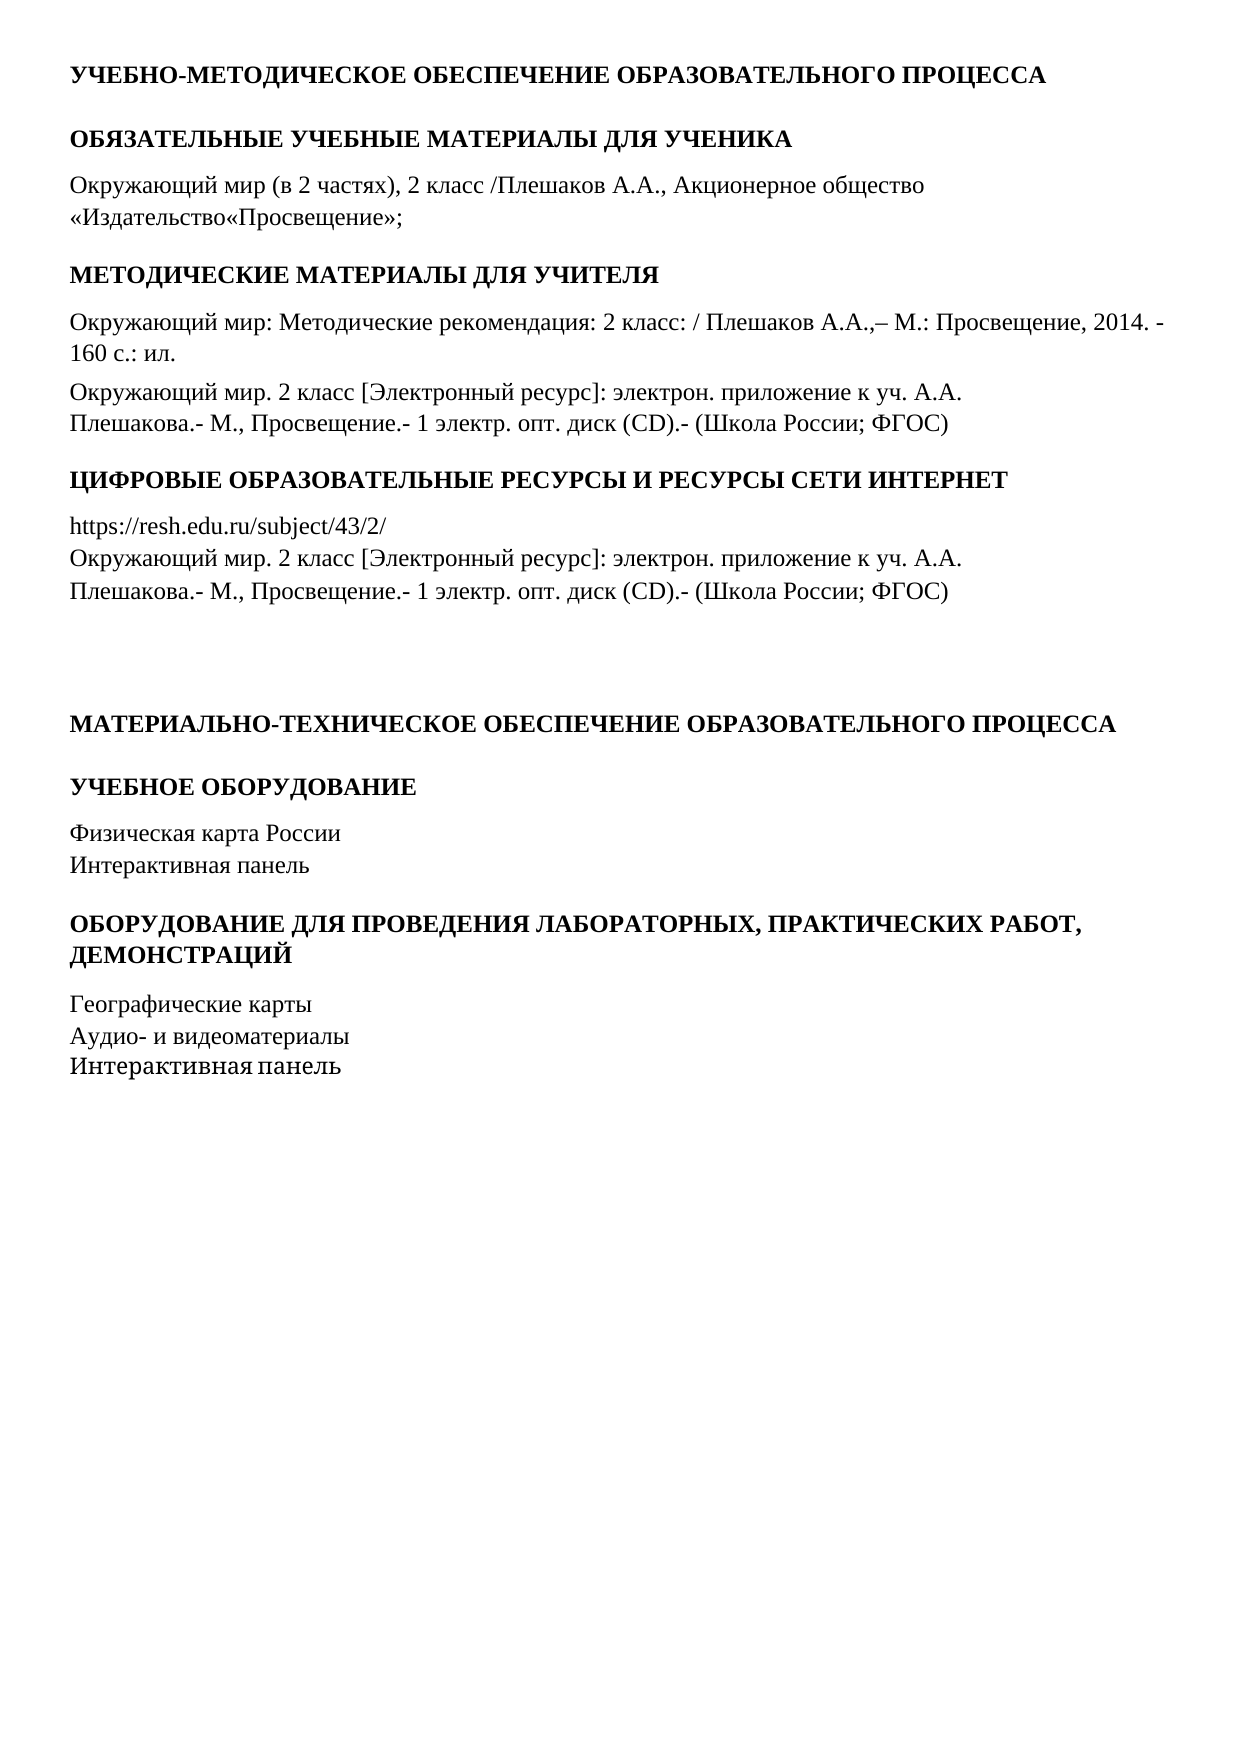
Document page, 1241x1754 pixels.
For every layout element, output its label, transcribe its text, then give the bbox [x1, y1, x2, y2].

text Физическая карта России Интерактивная панель [69, 818, 392, 879]
text Окружающий мир (в 2 частях), 2 класс /Плешаков А.А., Акционерное общество «Издательство«Просвещение»; [69, 170, 1097, 231]
text УЧЕБНОЕ ОБОРУДОВАНИЕ [69, 774, 1172, 801]
text https://resh.edu.ru/subject/43/2/ Окружающий мир. 2 класс [Электронный ресурс]: электрон. приложение к уч. А.А. Плешакова.- М., Просвещение.- 1 электр. опт. диск (CD).- (Школа России; ФГОС) [69, 511, 977, 604]
text ЦИФРОВЫЕ ОБРАЗОВАТЕЛЬНЫЕ РЕСУРСЫ И РЕСУРСЫ СЕТИ ИНТЕРНЕТ [69, 466, 1172, 494]
text ОБЯЗАТЕЛЬНЫЕ УЧЕБНЫЕ МАТЕРИАЛЫ ДЛЯ УЧЕНИКА [69, 125, 1172, 153]
text МАТЕРИАЛЬНО-ТЕХНИЧЕСКОЕ ОБЕСПЕЧЕНИЕ ОБРАЗОВАТЕЛЬНОГО ПРОЦЕССА [69, 710, 1172, 738]
text МЕТОДИЧЕСКИЕ МАТЕРИАЛЫ ДЛЯ УЧИТЕЛЯ [69, 262, 1172, 289]
text Окружающий мир: Методические рекомендация: 2 класс: / Плешаков А.А.,– М.: Просвещение, 2014. -160 с.: ил. [69, 307, 1172, 367]
text УЧЕБНО-МЕТОДИЧЕСКОЕ ОБЕСПЕЧЕНИЕ ОБРАЗОВАТЕЛЬНОГО ПРОЦЕССА [69, 62, 1172, 89]
text Окружающий мир. 2 класс [Электронный ресурс]: электрон. приложение к уч. А.А. Плешакова.- М., Просвещение.- 1 электр. опт. диск (CD).- (Школа России; ФГОС) [69, 377, 977, 437]
text Географические карты Аудио- и видеоматериалы [69, 989, 497, 1050]
text ОБОРУДОВАНИЕ ДЛЯ ПРОВЕДЕНИЯ ЛАБОРАТОРНЫХ, ПРАКТИЧЕСКИХ РАБОТ, ДЕМОНСТРАЦИЙ [69, 909, 1097, 969]
text Интерактивная панель [69, 1053, 1172, 1080]
